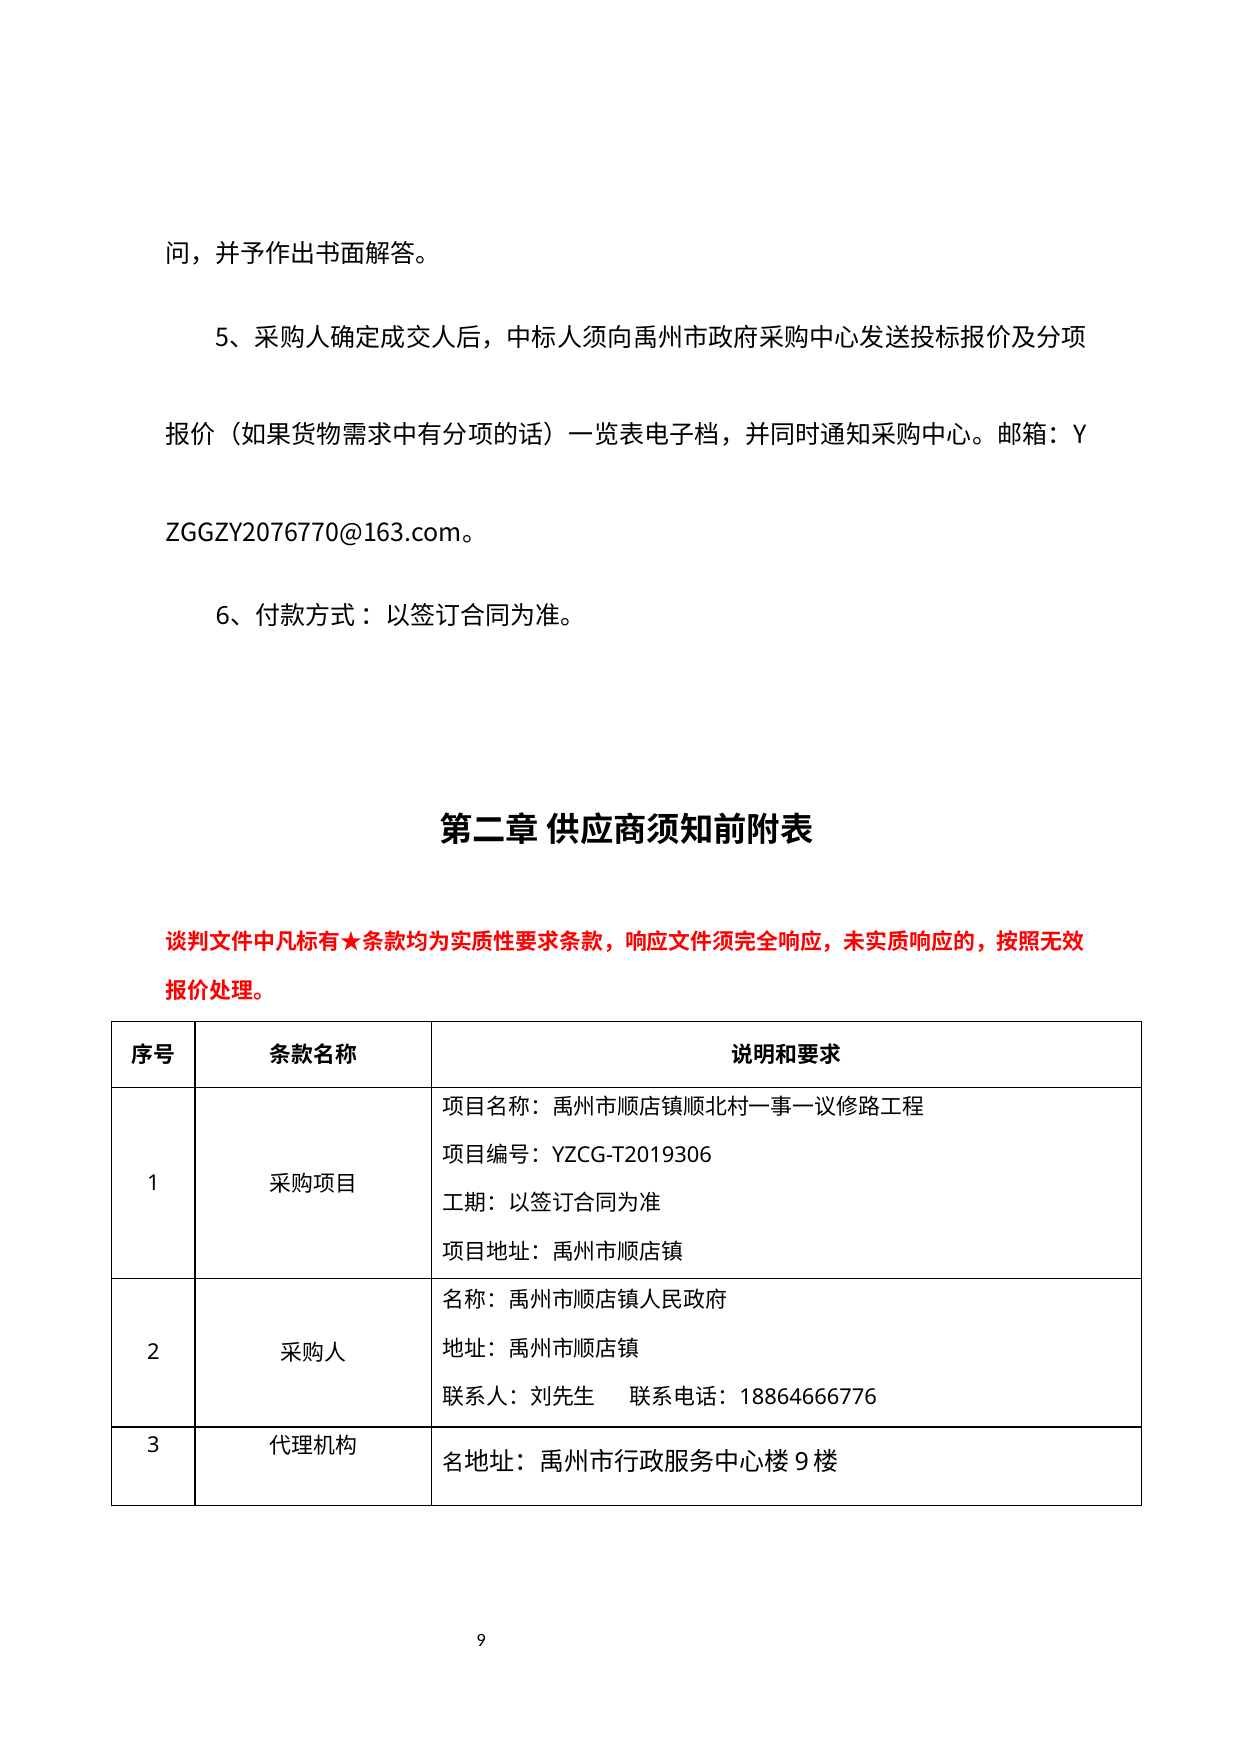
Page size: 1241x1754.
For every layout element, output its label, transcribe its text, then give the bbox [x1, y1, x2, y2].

text 6、付款方式 ：以签订合同为准。 [165, 581, 1087, 646]
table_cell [432, 1428, 1141, 1505]
table_header 条款名称 [196, 1022, 431, 1087]
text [165, 219, 1087, 284]
table_cell 2 [112, 1279, 194, 1426]
table_header 序号 [112, 1022, 194, 1087]
table_cell 名称：禹州市顺店镇人民政府 地址：禹州市顺店镇 联系人：刘先生 联系电话：18864666776 [432, 1279, 1141, 1426]
table_header 说明和要求 [432, 1022, 1141, 1087]
text 5、采购人确定成交人后，中标人须向禹州市政府采购中心发送投标报价及分项报价（如果货物需求中有分项的话）一览表电子档，并同时通知采购中心。邮箱：YZGGZY2076770@163.com。 [165, 303, 1087, 563]
table_cell 1 [112, 1088, 194, 1278]
table_cell 采购项目 [196, 1088, 431, 1278]
table_cell 项目名称：禹州市顺店镇顺北村一事一议修路工程 项目编号：YZCG-T2019306 工期：以签订合同为准 项目地址：禹州市顺店镇 [432, 1088, 1141, 1278]
table_cell 代理机构 [196, 1428, 431, 1505]
table_cell 采购人 [196, 1279, 431, 1426]
text 谈判文件中凡标有★条款均为实质性要求条款，响应文件须完全响应，未实质响应的，按照无效报价处理。 [165, 924, 1088, 1005]
table_cell 3 [112, 1428, 194, 1505]
list 供应商须知前附表 [165, 794, 1087, 859]
